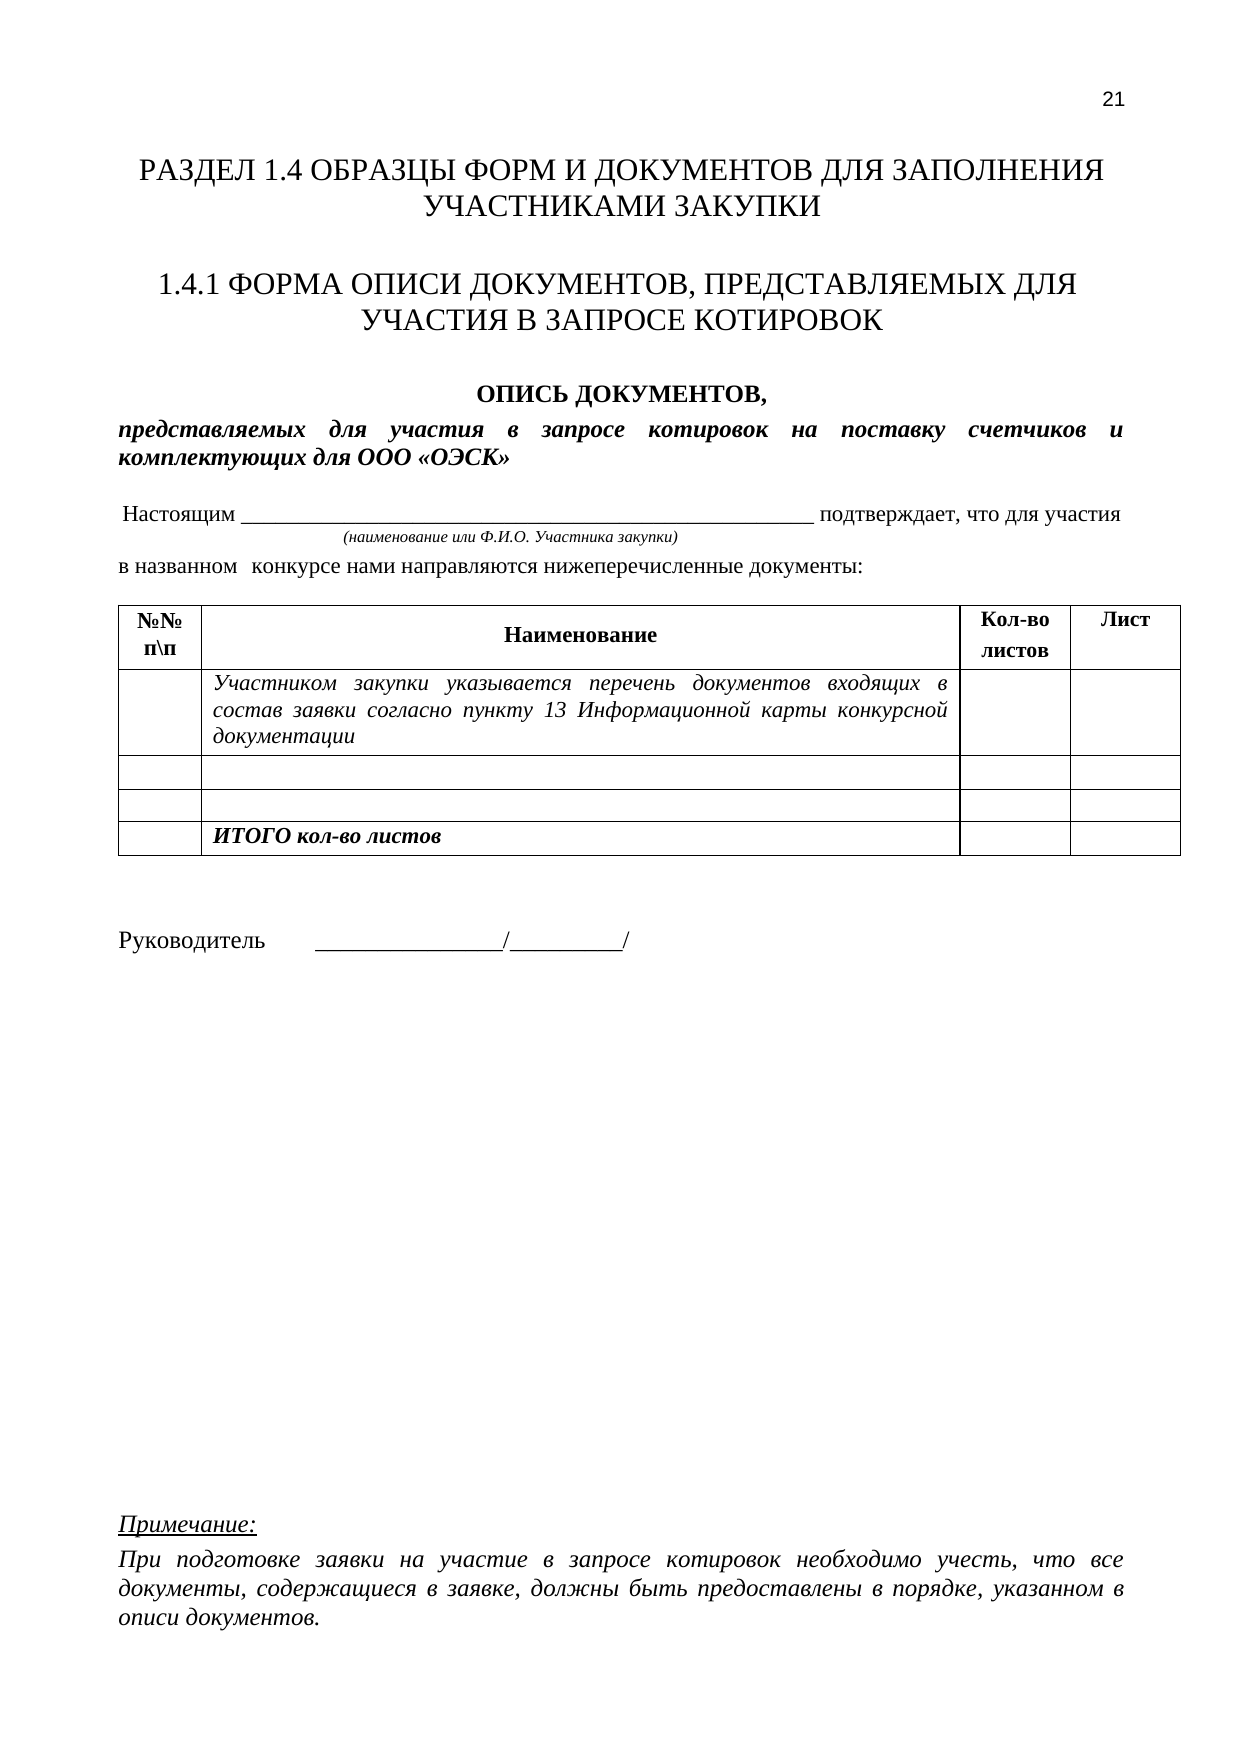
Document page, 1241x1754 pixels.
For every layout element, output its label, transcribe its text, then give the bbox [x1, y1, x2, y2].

table_cell [961, 670, 1070, 755]
table_cell [1071, 756, 1180, 788]
text Примечание: [118, 1509, 1125, 1538]
text (наименование или Ф.И.О. Участника закупки) [118, 526, 1125, 546]
table_cell [961, 756, 1070, 788]
text Руководитель _______________/_________/ [118, 926, 1125, 954]
table_cell [119, 670, 201, 755]
table_cell [1071, 790, 1180, 821]
text в названном конкурсе нами направляются нижеперечисленные документы: [118, 552, 1131, 578]
text При подготовке заявки на участие в запросе котировок необходимо учесть, что все документы, содержащиеся в заявке, должны быть предоставлены в порядке, указанном в описи документов. [118, 1544, 1125, 1630]
table_header Кол-во листов [961, 606, 1070, 668]
table_cell [119, 822, 201, 854]
table_cell [202, 756, 959, 788]
table_header №№ п\п [119, 606, 201, 668]
text ОПИСЬ ДОКУМЕНТОВ, [118, 379, 1125, 407]
text Настоящим __________________________________________________ подтверждает, что для участия [118, 500, 1125, 526]
table_header Лист [1071, 606, 1180, 668]
text представляемых для участия в запросе котировок на поставку счетчиков и комплектующих для ООО «ОЭСК» [118, 414, 1125, 471]
table_cell [119, 790, 201, 821]
subtitle РАЗДЕЛ 1.4 ОБРАЗЦЫ ФОРМ И ДОКУМЕНТОВ ДЛЯ ЗАПОЛНЕНИЯ УЧАСТНИКАМИ ЗАКУПКИ [118, 152, 1125, 223]
subtitle 1.4.1 ФОРМА ОПИСИ ДОКУМЕНТОВ, ПРЕДСТАВЛЯЕМЫХ ДЛЯ УЧАСТИЯ В ЗАПРОСЕ КОТИРОВОК [118, 230, 1125, 337]
table_cell [119, 756, 201, 788]
table_header Наименование [202, 606, 959, 668]
table_cell ИТОГО кол-во листов [202, 822, 959, 854]
table_cell [961, 822, 1070, 854]
table_cell [961, 790, 1070, 821]
table_cell Участником закупки указывается перечень документов входящих в состав заявки согласно пункту 13 Информационной карты конкурсной документации [202, 670, 959, 755]
table_cell [1071, 822, 1180, 854]
table_cell [1071, 670, 1180, 755]
table_cell [202, 790, 959, 821]
